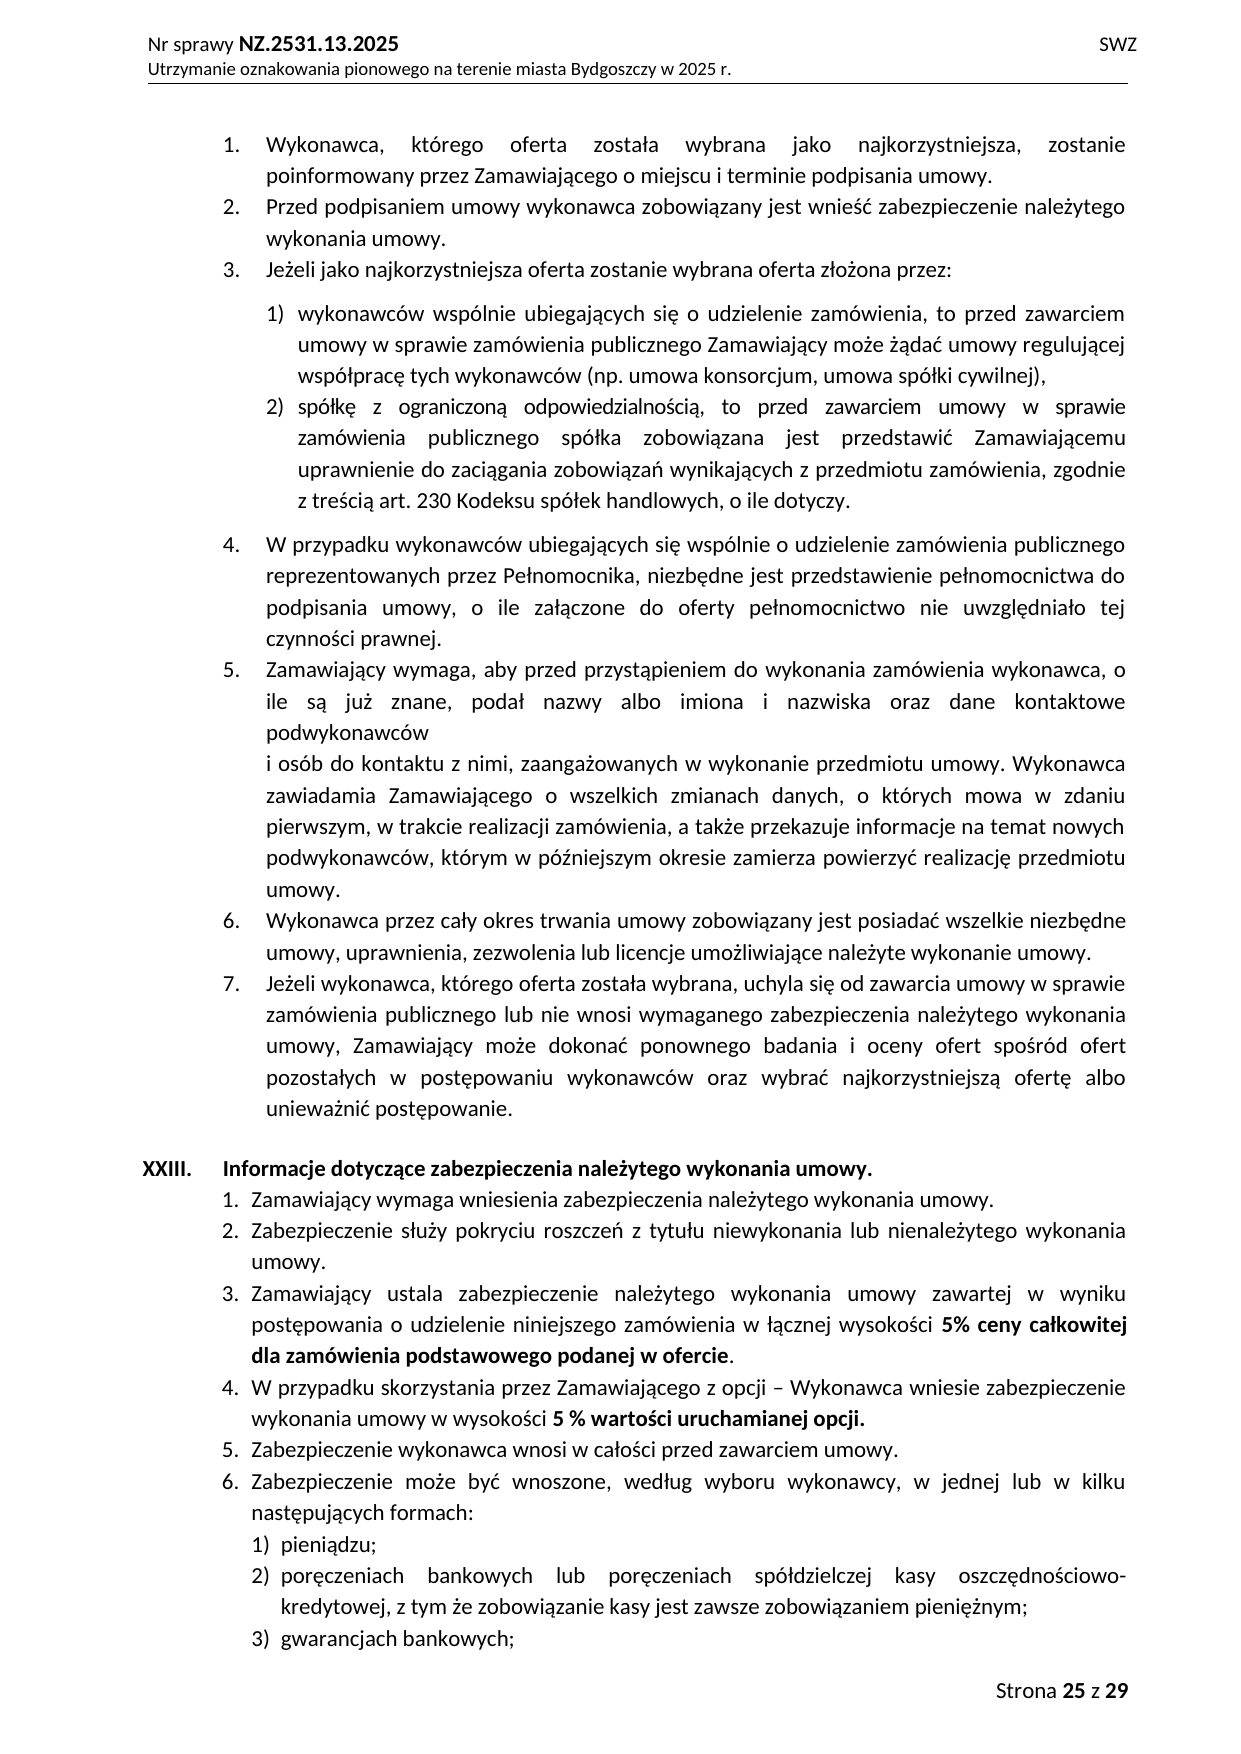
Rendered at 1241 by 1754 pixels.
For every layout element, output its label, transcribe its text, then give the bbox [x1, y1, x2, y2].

list Zabezpieczenie może być wnoszone, według wyboru wykonawcy, w jednej lub w kilku następujących formach: [222, 1467, 1127, 1526]
list spółkę z ograniczoną odpowiedzialnością, to przed zawarciem umowy w sprawie zamówienia publicznego spółka zobowiązana jest przedstawić Zamawiającemu uprawnienie do zaciągania zobowiązań wynikających z przedmiotu zamówienia, zgodnie z treścią art. 230 Kodeksu spółek handlowych, o ile dotyczy. [266, 392, 1127, 514]
list pieniądzu; [251, 1530, 1127, 1558]
list Wykonawca, którego oferta została wybrana jako najkorzystniejsza, zostanie poinformowany przez Zamawiającego o miejscu i terminie podpisania umowy. [223, 130, 1127, 189]
list Jeżeli wykonawca, którego oferta została wybrana, uchyla się od zawarcia umowy w sprawie zamówienia publicznego lub nie wnosi wymaganego zabezpieczenia należytego wykonania umowy, Zamawiający może dokonać ponownego badania i oceny ofert spośród ofert pozostałych w postępowaniu wykonawców oraz wybrać najkorzystniejszą ofertę albo unieważnić postępowanie. [223, 969, 1127, 1122]
list W przypadku skorzystania przez Zamawiającego z opcji – Wykonawca wniesie zabezpieczenie wykonania umowy w wysokości 5 % wartości uruchamianej opcji. [222, 1373, 1127, 1432]
list Jeżeli jako najkorzystniejsza oferta zostanie wybrana oferta złożona przez: [223, 255, 1127, 283]
list Zabezpieczenie wykonawca wnosi w całości przed zawarciem umowy. [222, 1436, 1127, 1464]
list wykonawców wspólnie ubiegających się o udzielenie zamówienia, to przed zawarciem umowy w sprawie zamówienia publicznego Zamawiający może żądać umowy regulującej współpracę tych wykonawców (np. umowa konsorcjum, umowa spółki cywilnej), [266, 299, 1127, 389]
list Informacje dotyczące zabezpieczenia należytego wykonania umowy. [192, 1154, 1127, 1182]
list W przypadku wykonawców ubiegających się wspólnie o udzielenie zamówienia publicznego reprezentowanych przez Pełnomocnika, niezbędne jest przedstawienie pełnomocnictwa do podpisania umowy, o ile załączone do oferty pełnomocnictwo nie uwzględniało tej czynności prawnej. [223, 530, 1127, 652]
list Zamawiający wymaga, aby przed przystąpieniem do wykonania zamówienia wykonawca, o ile są już znane, podał nazwy albo imiona i nazwiska oraz dane kontaktowe podwykonawców i osób do kontaktu z nimi, zaangażowanych w wykonanie przedmiotu umowy. Wykonawca zawiadamia Zamawiającego o wszelkich zmianach danych, o których mowa w zdaniu pierwszym, w trakcie realizacji zamówienia, a także przekazuje informacje na temat nowych podwykonawców, którym w późniejszym okresie zamierza powierzyć realizację przedmiotu umowy. [223, 655, 1127, 903]
list Zamawiający ustala zabezpieczenie należytego wykonania umowy zawartej w wyniku postępowania o udzielenie niniejszego zamówienia w łącznej wysokości 5% ceny całkowitej dla zamówienia podstawowego podanej w ofercie. [222, 1279, 1127, 1369]
list gwarancjach bankowych; [251, 1624, 1127, 1652]
list Przed podpisaniem umowy wykonawca zobowiązany jest wnieść zabezpieczenie należytego wykonania umowy. [223, 192, 1127, 252]
list Zamawiający wymaga wniesienia zabezpieczenia należytego wykonania umowy. [222, 1185, 1127, 1213]
list poręczeniach bankowych lub poręczeniach spółdzielczej kasy oszczędnościowo-kredytowej, z tym że zobowiązanie kasy jest zawsze zobowiązaniem pieniężnym; [251, 1561, 1127, 1620]
list Wykonawca przez cały okres trwania umowy zobowiązany jest posiadać wszelkie niezbędne umowy, uprawnienia, zezwolenia lub licencje umożliwiające należyte wykonanie umowy. [223, 906, 1127, 966]
list Zabezpieczenie służy pokryciu roszczeń z tytułu niewykonania lub nienależytego wykonania umowy. [222, 1216, 1127, 1276]
